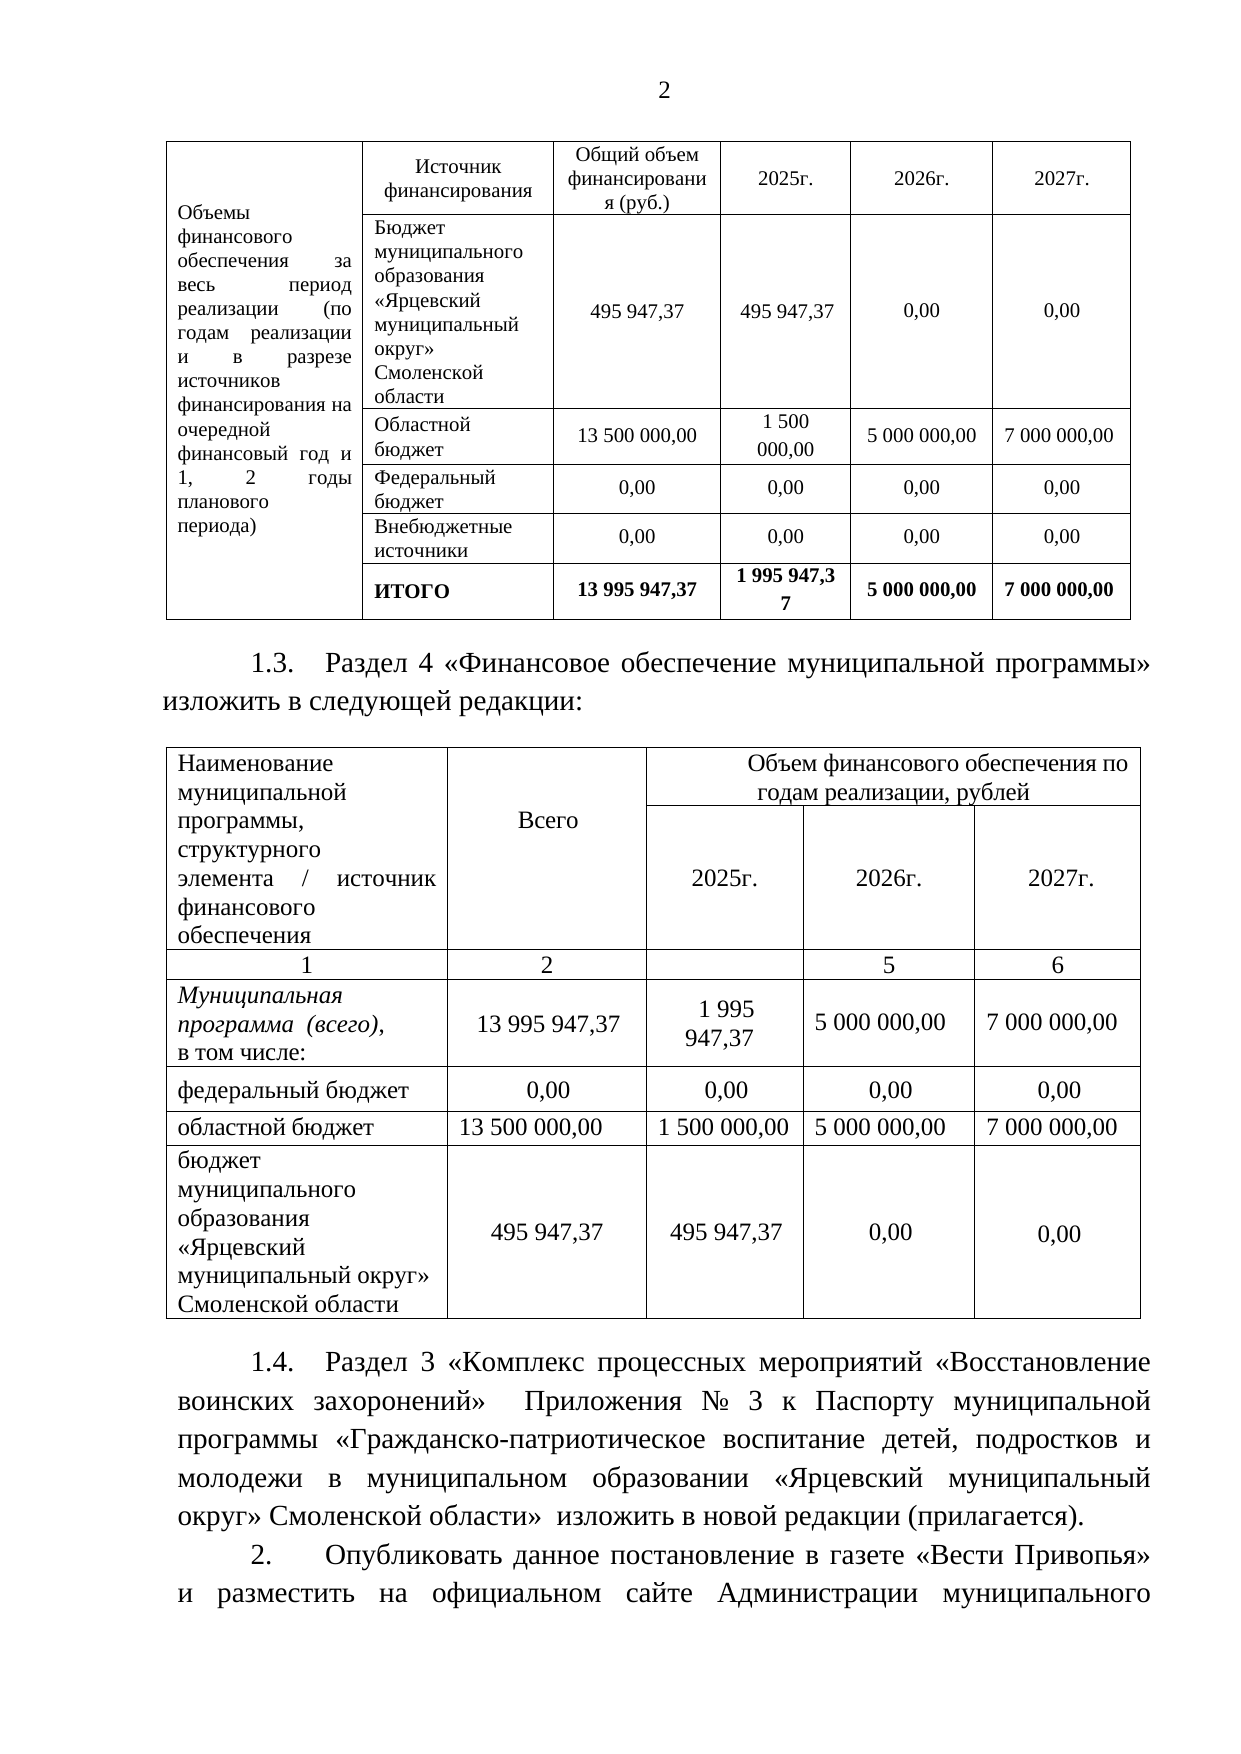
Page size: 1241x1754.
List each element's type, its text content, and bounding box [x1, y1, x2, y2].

list Раздел 3 «Комплекс процессных мероприятий «Восстановление воинских захоронений» Приложения № 3 к Паспорту муниципальной программы «Гражданско-патриотическое воспитание детей, подростков и молодежи в муниципальном образовании «Ярцевский муниципальный округ» Смоленской области» изложить в новой редакции (прилагается). [177, 1344, 1152, 1532]
table_cell областной бюджет [167, 1112, 447, 1144]
table_cell 0,00 [554, 514, 720, 562]
table_cell Федеральный бюджет [363, 465, 553, 513]
table_cell 0,00 [975, 1067, 1140, 1111]
table_cell 13 500 000,00 [554, 409, 720, 464]
table_cell 0,00 [804, 1067, 974, 1111]
table_header 2026г. [851, 142, 992, 214]
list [177, 1537, 1152, 1609]
table_header Наименование муниципальной программы, структурного элемента / источник финансового обеспечения [167, 748, 447, 949]
table_cell 1 500 000,00 [647, 1112, 803, 1144]
table_cell 5 000 000,00 [804, 1112, 974, 1144]
table_cell бюджет муниципального образования «Ярцевский муниципальный округ» Смоленской области [167, 1146, 447, 1318]
table_cell ИТОГО [363, 564, 553, 619]
table_cell федеральный бюджет [167, 1067, 447, 1111]
table_cell [647, 950, 803, 979]
table_cell 13 995 947,37 [554, 564, 720, 619]
table_cell 0,00 [554, 465, 720, 513]
table_cell 5 000 000,00 [851, 409, 992, 464]
table_cell 495 947,37 [721, 215, 850, 408]
table_cell 7 000 000,00 [993, 409, 1130, 464]
table_cell 1 500 000,00 [721, 409, 850, 464]
table_header Общий объем финансирования (руб.) [554, 142, 720, 214]
table_cell 7 000 000,00 [975, 980, 1140, 1066]
table_cell 0,00 [448, 1067, 646, 1111]
table_cell 495 947,37 [448, 1146, 646, 1318]
table_header Всего [448, 748, 646, 949]
table_header 2027г. [993, 142, 1130, 214]
table_cell 2025г. [647, 806, 803, 949]
table_header Объемы финансового обеспечения за весь период реализации (по годам реализации и в разрезе источников финансирования на очередной финансовый год и 1, 2 годы планового периода) [167, 142, 362, 619]
table_cell 2026г. [804, 806, 974, 949]
table_cell 1 [167, 950, 447, 979]
table_cell Областной бюджет [363, 409, 553, 464]
table_cell 495 947,37 [554, 215, 720, 408]
table_cell 1 995 947,37 [647, 980, 803, 1066]
table_cell 0,00 [721, 465, 850, 513]
table_cell 13 500 000,00 [448, 1112, 646, 1144]
table_cell 5 [804, 950, 974, 979]
table_cell 0,00 [851, 465, 992, 513]
table_header Объем финансового обеспечения по годам реализации, рублей [647, 748, 1140, 805]
table_cell 0,00 [993, 514, 1130, 562]
table_cell 0,00 [993, 215, 1130, 408]
table_cell 1 995 947,37 [721, 564, 850, 619]
table_cell 6 [975, 950, 1140, 979]
table_cell 0,00 [993, 465, 1130, 513]
table_cell 7 000 000,00 [975, 1112, 1140, 1144]
table_cell 0,00 [804, 1146, 974, 1318]
table_cell 13 995 947,37 [448, 980, 646, 1066]
table_header 2025г. [721, 142, 850, 214]
table_cell 0,00 [851, 215, 992, 408]
table_cell 0,00 [975, 1146, 1140, 1318]
table_cell 2027г. [975, 806, 1140, 949]
table_cell 0,00 [647, 1067, 803, 1111]
table_cell 7 000 000,00 [993, 564, 1130, 619]
table_cell 0,00 [721, 514, 850, 562]
table_cell 495 947,37 [647, 1146, 803, 1318]
table_cell Внебюджетные источники [363, 514, 553, 562]
table_cell 0,00 [851, 514, 992, 562]
table_cell 5 000 000,00 [851, 564, 992, 619]
table_cell 2 [448, 950, 646, 979]
table_header Источник финансирования [363, 142, 553, 214]
table_cell Муниципальная программа (всего), в том числе: [167, 980, 447, 1066]
table_cell 5 000 000,00 [804, 980, 974, 1066]
list Раздел 4 «Финансовое обеспечение муниципальной программы» изложить в следующей редакции: [162, 645, 1152, 717]
table_cell Бюджет муниципального образования «Ярцевский муниципальный округ» Смоленской области [363, 215, 553, 408]
